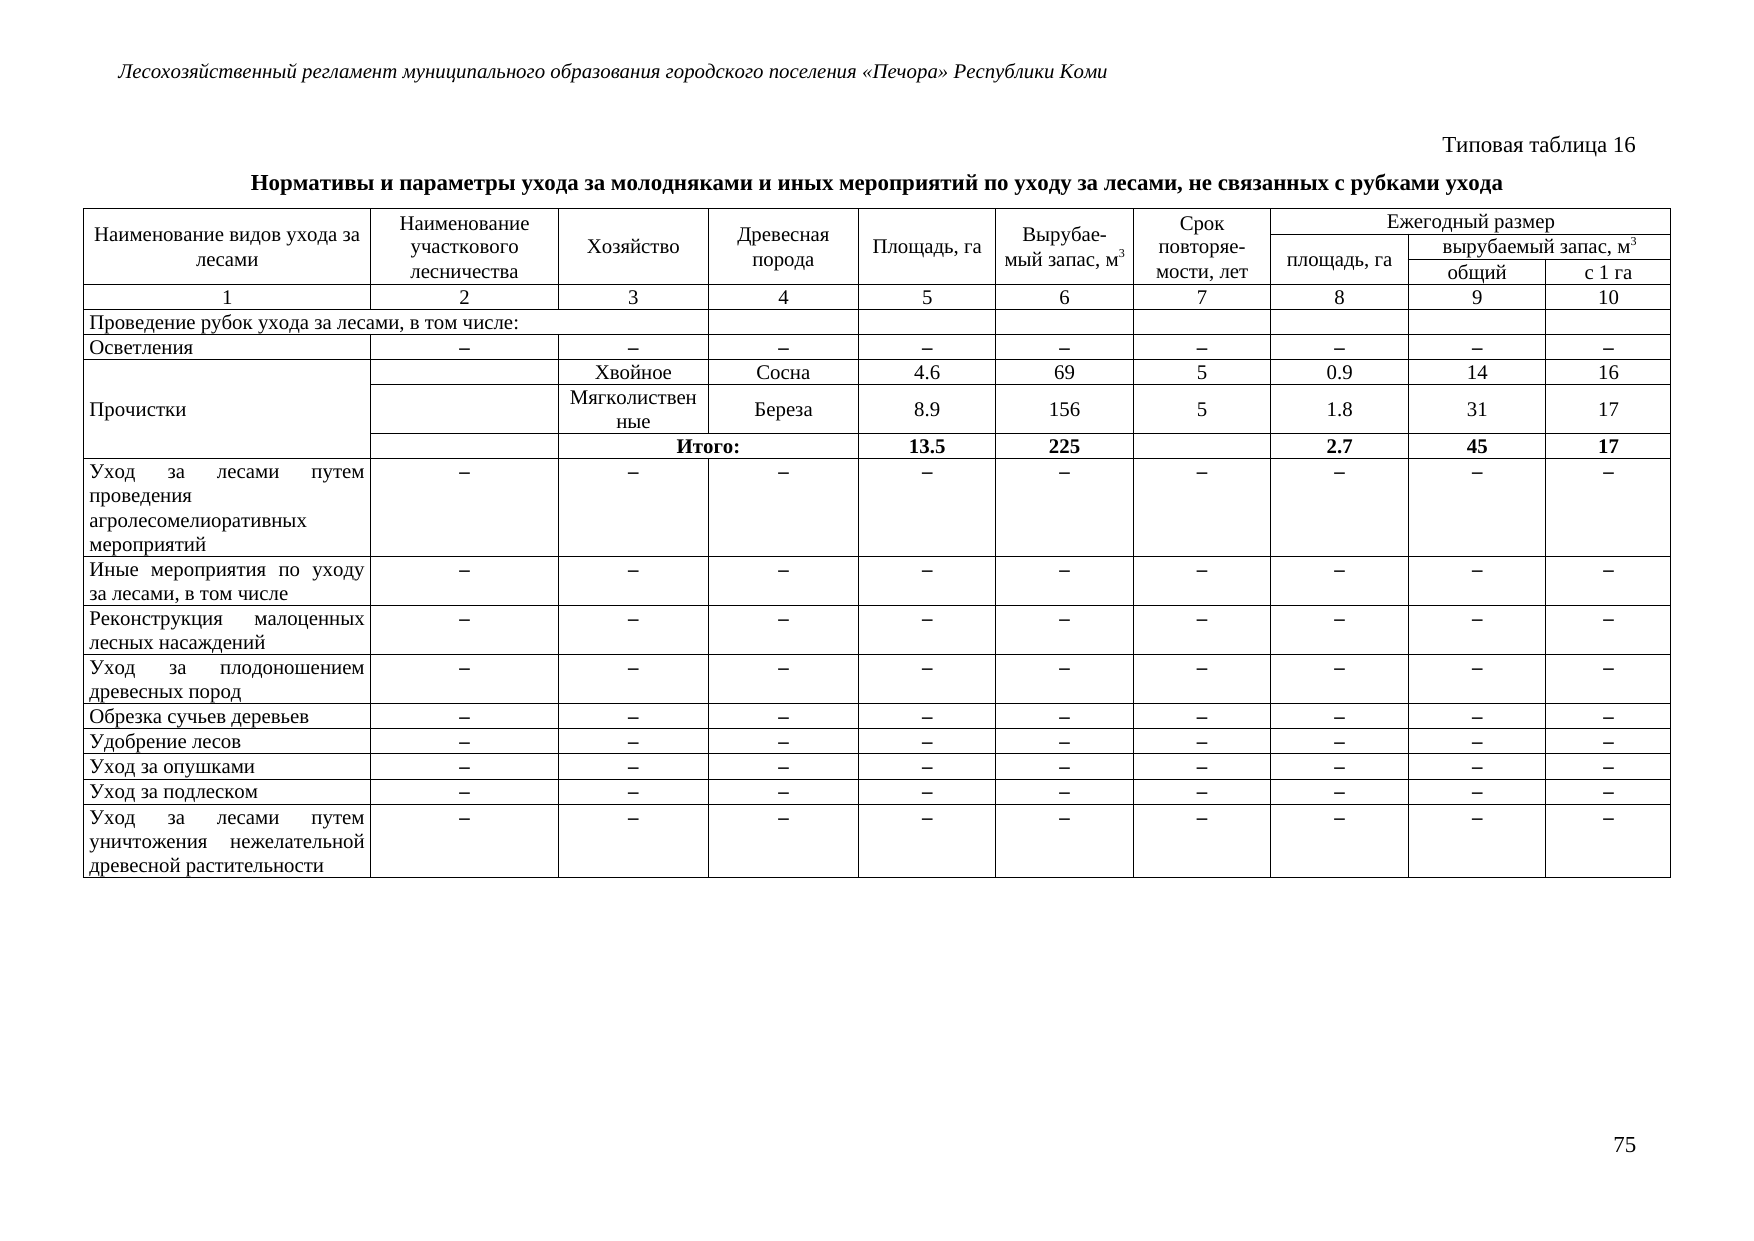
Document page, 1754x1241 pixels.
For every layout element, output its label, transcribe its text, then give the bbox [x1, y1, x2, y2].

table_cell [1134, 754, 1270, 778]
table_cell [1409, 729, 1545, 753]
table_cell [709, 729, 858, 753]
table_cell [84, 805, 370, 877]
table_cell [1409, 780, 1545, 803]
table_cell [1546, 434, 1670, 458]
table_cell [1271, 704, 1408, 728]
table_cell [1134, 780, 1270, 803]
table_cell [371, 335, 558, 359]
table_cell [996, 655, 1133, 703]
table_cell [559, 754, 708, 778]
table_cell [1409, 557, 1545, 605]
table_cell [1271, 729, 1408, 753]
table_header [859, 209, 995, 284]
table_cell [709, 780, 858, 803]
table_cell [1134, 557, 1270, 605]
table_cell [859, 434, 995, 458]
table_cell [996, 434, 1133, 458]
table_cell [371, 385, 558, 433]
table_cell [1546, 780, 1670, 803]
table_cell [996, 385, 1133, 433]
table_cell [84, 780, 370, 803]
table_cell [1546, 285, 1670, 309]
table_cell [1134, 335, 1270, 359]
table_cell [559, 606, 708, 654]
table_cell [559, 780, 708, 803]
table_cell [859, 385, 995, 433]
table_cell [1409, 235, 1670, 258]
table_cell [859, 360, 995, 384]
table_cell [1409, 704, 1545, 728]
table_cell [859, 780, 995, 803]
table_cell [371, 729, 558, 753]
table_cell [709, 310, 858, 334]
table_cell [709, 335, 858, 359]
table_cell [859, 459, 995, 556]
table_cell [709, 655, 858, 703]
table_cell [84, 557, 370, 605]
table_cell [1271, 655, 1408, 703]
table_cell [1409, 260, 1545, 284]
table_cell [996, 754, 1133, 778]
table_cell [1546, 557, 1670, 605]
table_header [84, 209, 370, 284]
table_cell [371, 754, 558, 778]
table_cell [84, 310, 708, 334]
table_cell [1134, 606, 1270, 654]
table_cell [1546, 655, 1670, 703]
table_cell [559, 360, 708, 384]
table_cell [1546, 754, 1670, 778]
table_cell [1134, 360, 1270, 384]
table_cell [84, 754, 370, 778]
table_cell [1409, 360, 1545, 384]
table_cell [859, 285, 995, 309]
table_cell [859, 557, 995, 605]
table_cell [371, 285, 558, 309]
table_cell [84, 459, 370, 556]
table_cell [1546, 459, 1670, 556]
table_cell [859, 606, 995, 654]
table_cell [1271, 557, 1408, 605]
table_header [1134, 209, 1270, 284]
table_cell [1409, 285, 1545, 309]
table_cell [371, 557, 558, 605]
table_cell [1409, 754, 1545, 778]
text Типовая таблица 16 [118, 131, 1636, 157]
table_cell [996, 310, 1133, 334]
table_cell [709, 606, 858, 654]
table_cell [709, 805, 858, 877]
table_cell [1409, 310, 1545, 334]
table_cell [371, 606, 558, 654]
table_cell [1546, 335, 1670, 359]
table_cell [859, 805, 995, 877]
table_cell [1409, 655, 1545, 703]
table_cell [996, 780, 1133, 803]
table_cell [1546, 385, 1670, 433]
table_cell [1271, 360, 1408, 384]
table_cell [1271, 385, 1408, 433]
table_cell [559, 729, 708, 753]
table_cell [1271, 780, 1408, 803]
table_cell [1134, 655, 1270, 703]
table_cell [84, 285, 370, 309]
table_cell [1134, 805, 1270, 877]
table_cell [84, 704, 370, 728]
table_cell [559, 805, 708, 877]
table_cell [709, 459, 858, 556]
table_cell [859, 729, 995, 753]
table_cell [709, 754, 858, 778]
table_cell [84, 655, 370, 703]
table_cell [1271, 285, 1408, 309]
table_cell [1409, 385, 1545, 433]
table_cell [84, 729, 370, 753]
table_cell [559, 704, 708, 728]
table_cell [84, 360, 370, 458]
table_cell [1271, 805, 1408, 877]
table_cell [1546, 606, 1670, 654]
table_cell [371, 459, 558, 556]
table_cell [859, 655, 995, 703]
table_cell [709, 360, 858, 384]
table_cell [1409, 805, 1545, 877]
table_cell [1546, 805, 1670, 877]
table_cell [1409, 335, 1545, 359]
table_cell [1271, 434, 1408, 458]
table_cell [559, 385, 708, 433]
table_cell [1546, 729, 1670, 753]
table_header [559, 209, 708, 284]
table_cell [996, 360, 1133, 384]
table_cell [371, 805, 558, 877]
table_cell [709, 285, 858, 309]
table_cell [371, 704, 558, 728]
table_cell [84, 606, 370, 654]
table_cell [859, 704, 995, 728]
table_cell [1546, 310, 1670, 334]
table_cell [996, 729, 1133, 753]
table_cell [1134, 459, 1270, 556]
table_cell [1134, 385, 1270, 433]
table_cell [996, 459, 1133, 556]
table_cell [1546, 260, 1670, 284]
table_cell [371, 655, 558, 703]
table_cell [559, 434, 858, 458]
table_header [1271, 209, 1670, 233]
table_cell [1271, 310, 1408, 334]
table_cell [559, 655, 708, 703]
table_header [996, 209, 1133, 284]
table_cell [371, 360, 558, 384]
text Нормативы и параметры ухода за молодняками и иных мероприятий по уходу за лесами, не связанных с рубками ухода [118, 169, 1636, 196]
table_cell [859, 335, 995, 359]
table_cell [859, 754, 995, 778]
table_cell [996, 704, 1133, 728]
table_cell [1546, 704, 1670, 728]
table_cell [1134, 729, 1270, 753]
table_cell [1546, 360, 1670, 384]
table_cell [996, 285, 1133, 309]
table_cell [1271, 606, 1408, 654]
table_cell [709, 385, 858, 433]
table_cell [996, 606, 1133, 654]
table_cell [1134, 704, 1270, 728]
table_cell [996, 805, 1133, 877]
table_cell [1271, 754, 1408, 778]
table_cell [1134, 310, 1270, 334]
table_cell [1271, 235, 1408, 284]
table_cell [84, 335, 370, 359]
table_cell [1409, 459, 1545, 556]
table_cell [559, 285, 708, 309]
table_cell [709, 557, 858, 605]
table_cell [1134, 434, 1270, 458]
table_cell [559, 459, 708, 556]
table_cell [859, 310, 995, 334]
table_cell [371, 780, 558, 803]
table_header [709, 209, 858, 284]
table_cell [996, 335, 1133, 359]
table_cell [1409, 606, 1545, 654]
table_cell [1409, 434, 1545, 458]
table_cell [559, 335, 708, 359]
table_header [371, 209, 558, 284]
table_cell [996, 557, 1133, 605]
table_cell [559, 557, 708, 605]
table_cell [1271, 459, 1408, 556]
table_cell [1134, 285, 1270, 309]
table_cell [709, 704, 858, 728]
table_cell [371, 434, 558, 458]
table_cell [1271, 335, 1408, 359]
